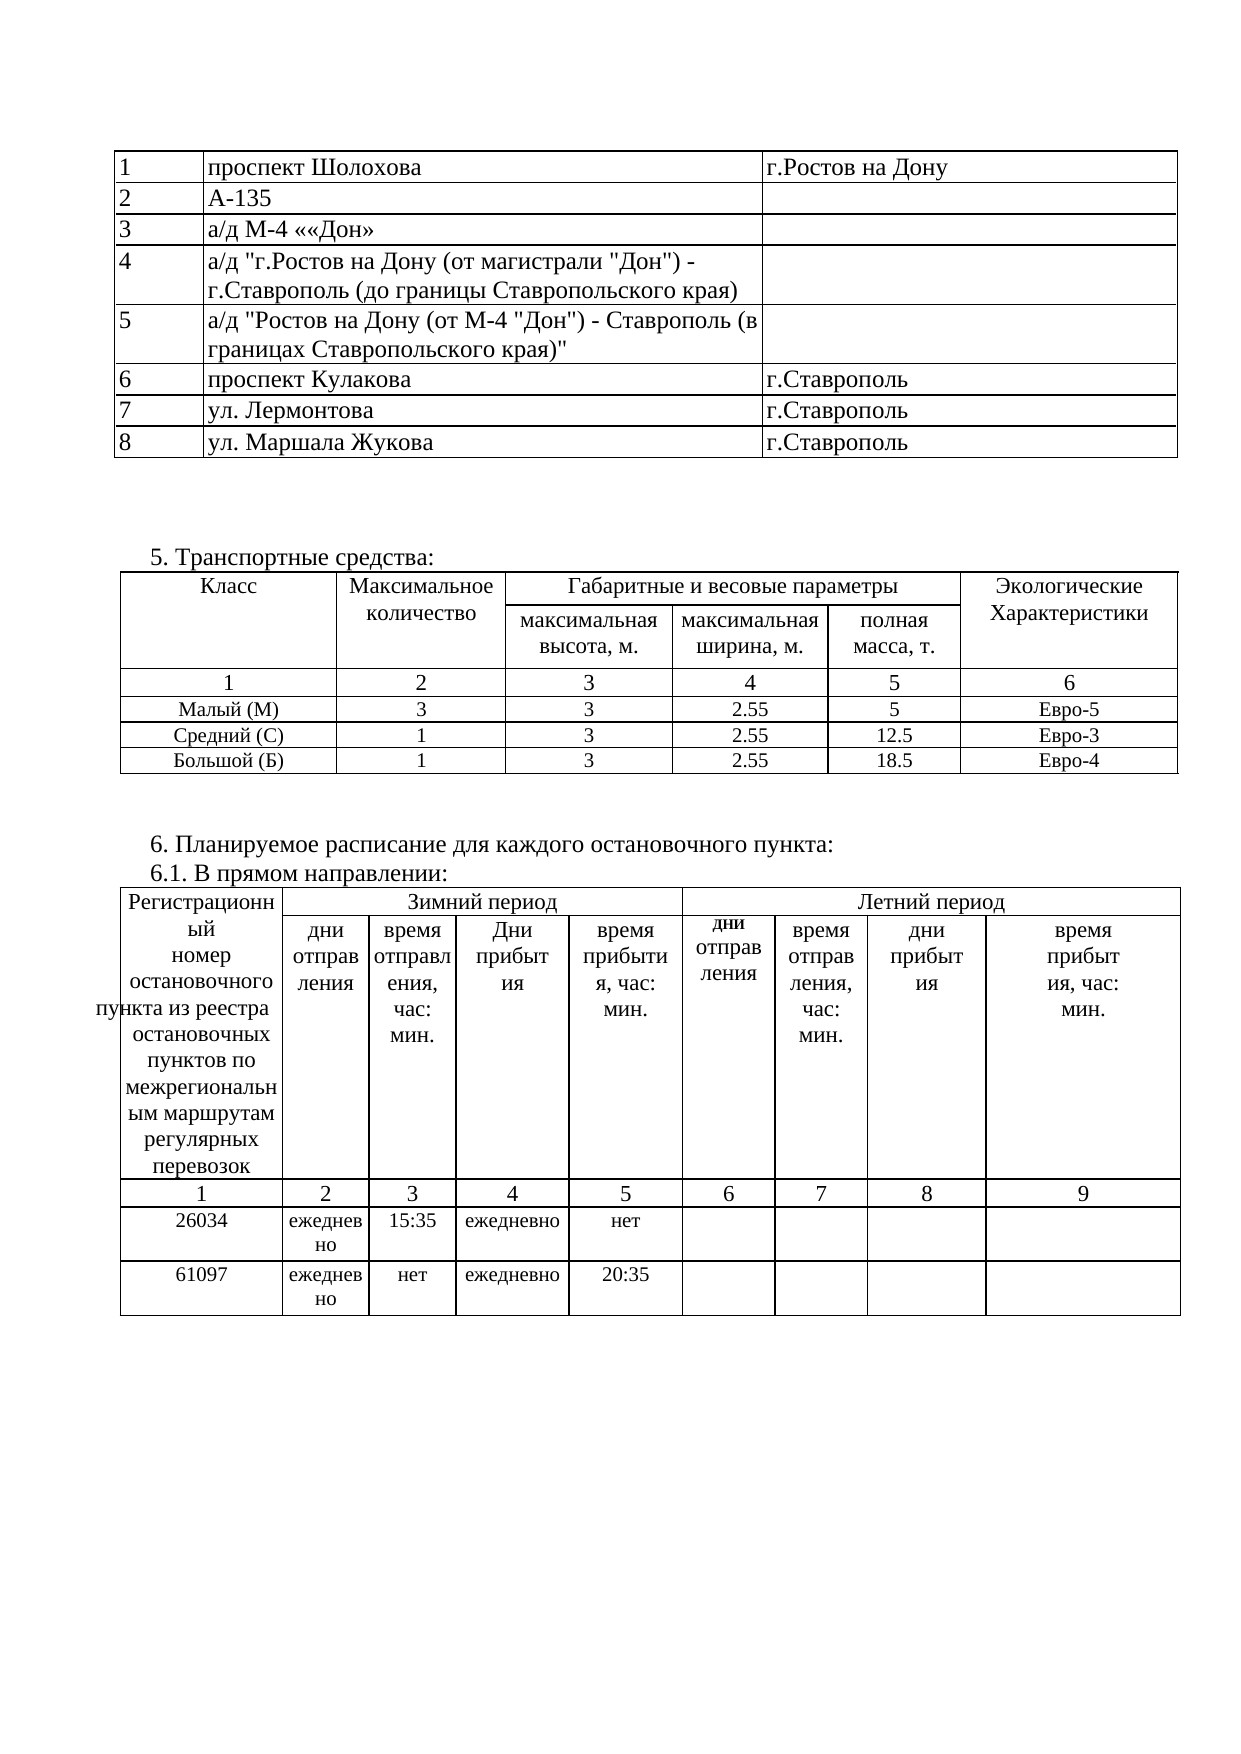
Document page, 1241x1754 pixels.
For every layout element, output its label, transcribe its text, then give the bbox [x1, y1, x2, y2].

table_cell Дни прибыт ия [457, 916, 568, 1178]
table_cell дни прибыт ия [868, 916, 985, 1178]
table_cell 1 [337, 748, 505, 772]
table_cell максимальная высота, м. [506, 606, 672, 668]
table_cell 2 [283, 1180, 368, 1206]
table_cell время прибыт ия, час: мин. [987, 916, 1180, 1178]
table_cell ул. Лермонтова [204, 396, 762, 425]
table_cell время отправл ения, час: мин. [370, 916, 455, 1178]
table_cell 1 [337, 723, 505, 747]
text 6.1. В прямом направлении: [150, 858, 1090, 887]
table_cell ежедневно [457, 1208, 568, 1260]
table_cell г.Ставрополь [763, 425, 1177, 457]
table_cell максимальная ширина, м. [673, 606, 827, 668]
table_cell 61097 [121, 1262, 282, 1315]
table_cell Большой (Б) [121, 748, 336, 772]
text 6. Планируемое расписание для каждого остановочного пункта: [150, 829, 1090, 858]
table_cell 3 [506, 723, 672, 747]
table_cell полная масса, т. [829, 606, 960, 668]
table_cell 7 [115, 395, 203, 425]
table_cell Евро-3 [961, 723, 1177, 747]
table_cell А-135 [204, 183, 762, 213]
table_cell ежедневно [283, 1208, 368, 1260]
table_cell [683, 1262, 774, 1315]
table_cell г.Ставрополь [763, 394, 1177, 425]
table_cell 4 [457, 1180, 568, 1206]
table_cell 6 [683, 1180, 774, 1206]
table_cell 26034 [121, 1208, 282, 1260]
table_cell 5 [829, 669, 960, 696]
table_cell 5 [829, 697, 960, 721]
table_cell нет [570, 1208, 682, 1260]
table_cell [776, 1208, 867, 1260]
table_cell [868, 1262, 985, 1315]
table_cell 5 [115, 305, 203, 362]
table_cell ежедневно [283, 1262, 368, 1315]
table_header Максимальное количество [337, 573, 505, 668]
table_cell 3 [370, 1180, 455, 1206]
table_cell проспект Шолохова [204, 152, 762, 181]
table_cell ДНИ отправ ления [683, 916, 774, 1178]
table_cell 20:35 [570, 1262, 682, 1315]
table_cell время отправ ления, час: мин. [776, 916, 867, 1178]
table_cell 2.55 [673, 723, 827, 747]
table_cell а/д "Ростов на Дону (от М-4 "Дон") - Ставрополь (в границах Ставропольского края)" [204, 305, 762, 362]
table_cell Евро-5 [961, 697, 1177, 721]
table_cell [763, 181, 1177, 213]
table_cell 4 [673, 669, 827, 696]
table_cell г.Ростов на Дону [763, 152, 1177, 181]
table_header Экологические Характеристики [961, 573, 1177, 668]
text 5. Транспортные средства: [150, 542, 1090, 571]
table_cell 2.55 [673, 697, 827, 721]
table_cell а/д М-4 ««Дон» [204, 215, 762, 244]
table_cell [763, 244, 1177, 303]
table_cell 5 [570, 1180, 682, 1206]
table_cell 7 [776, 1180, 867, 1206]
table_cell 1 [121, 1180, 282, 1206]
table_cell 8 [868, 1180, 985, 1206]
table_cell 12.5 [829, 723, 960, 747]
table_cell 6 [961, 669, 1177, 696]
table_cell время прибыти я, час: мин. [570, 916, 682, 1178]
table_cell 3 [506, 669, 672, 696]
table_header Регистрационный номер остановочного пункта из реестра остановочных пунктов по межрегиональным маршрутам регулярных перевозок [121, 888, 282, 1178]
table_cell [683, 1208, 774, 1260]
table_cell [987, 1262, 1180, 1315]
table_header Класс [121, 573, 336, 668]
table_cell Средний (С) [121, 723, 336, 747]
table_cell 1 [121, 669, 336, 696]
table_cell 4 [115, 245, 203, 303]
table_cell 9 [987, 1180, 1180, 1206]
table_cell [763, 213, 1177, 244]
table_cell Евро-4 [961, 748, 1177, 772]
table_cell Малый (М) [121, 697, 336, 721]
table_cell 2 [337, 669, 505, 696]
table_cell 3 [115, 214, 203, 244]
table_cell проспект Кулакова [204, 364, 762, 394]
table_cell дни отправ ления [283, 916, 368, 1178]
table_cell 8 [115, 426, 203, 457]
table_cell г.Ставрополь [763, 363, 1177, 394]
table_cell 6 [115, 364, 203, 394]
table_header Зимний период [283, 888, 682, 914]
table_cell нет [370, 1262, 455, 1315]
table_cell 3 [506, 748, 672, 772]
table_cell 1 [115, 152, 203, 181]
table_cell 3 [506, 697, 672, 721]
table_cell 2 [115, 183, 203, 213]
table_cell 2.55 [673, 748, 827, 772]
table_cell 18.5 [829, 748, 960, 772]
table_cell а/д "г.Ростов на Дону (от магистрали "Дон") - г.Ставрополь (до границы Ставропольского края) [204, 246, 762, 303]
table_cell ул. Маршала Жукова [204, 427, 762, 457]
table_cell 3 [337, 697, 505, 721]
table_cell [868, 1208, 985, 1260]
table_header Летний период [683, 888, 1180, 914]
table_cell [987, 1208, 1180, 1260]
table_cell [776, 1262, 867, 1315]
table_header Габаритные и весовые параметры [506, 573, 960, 604]
table_cell 15:35 [370, 1208, 455, 1260]
table_cell ежедневно [457, 1262, 568, 1315]
table_cell [763, 304, 1177, 362]
